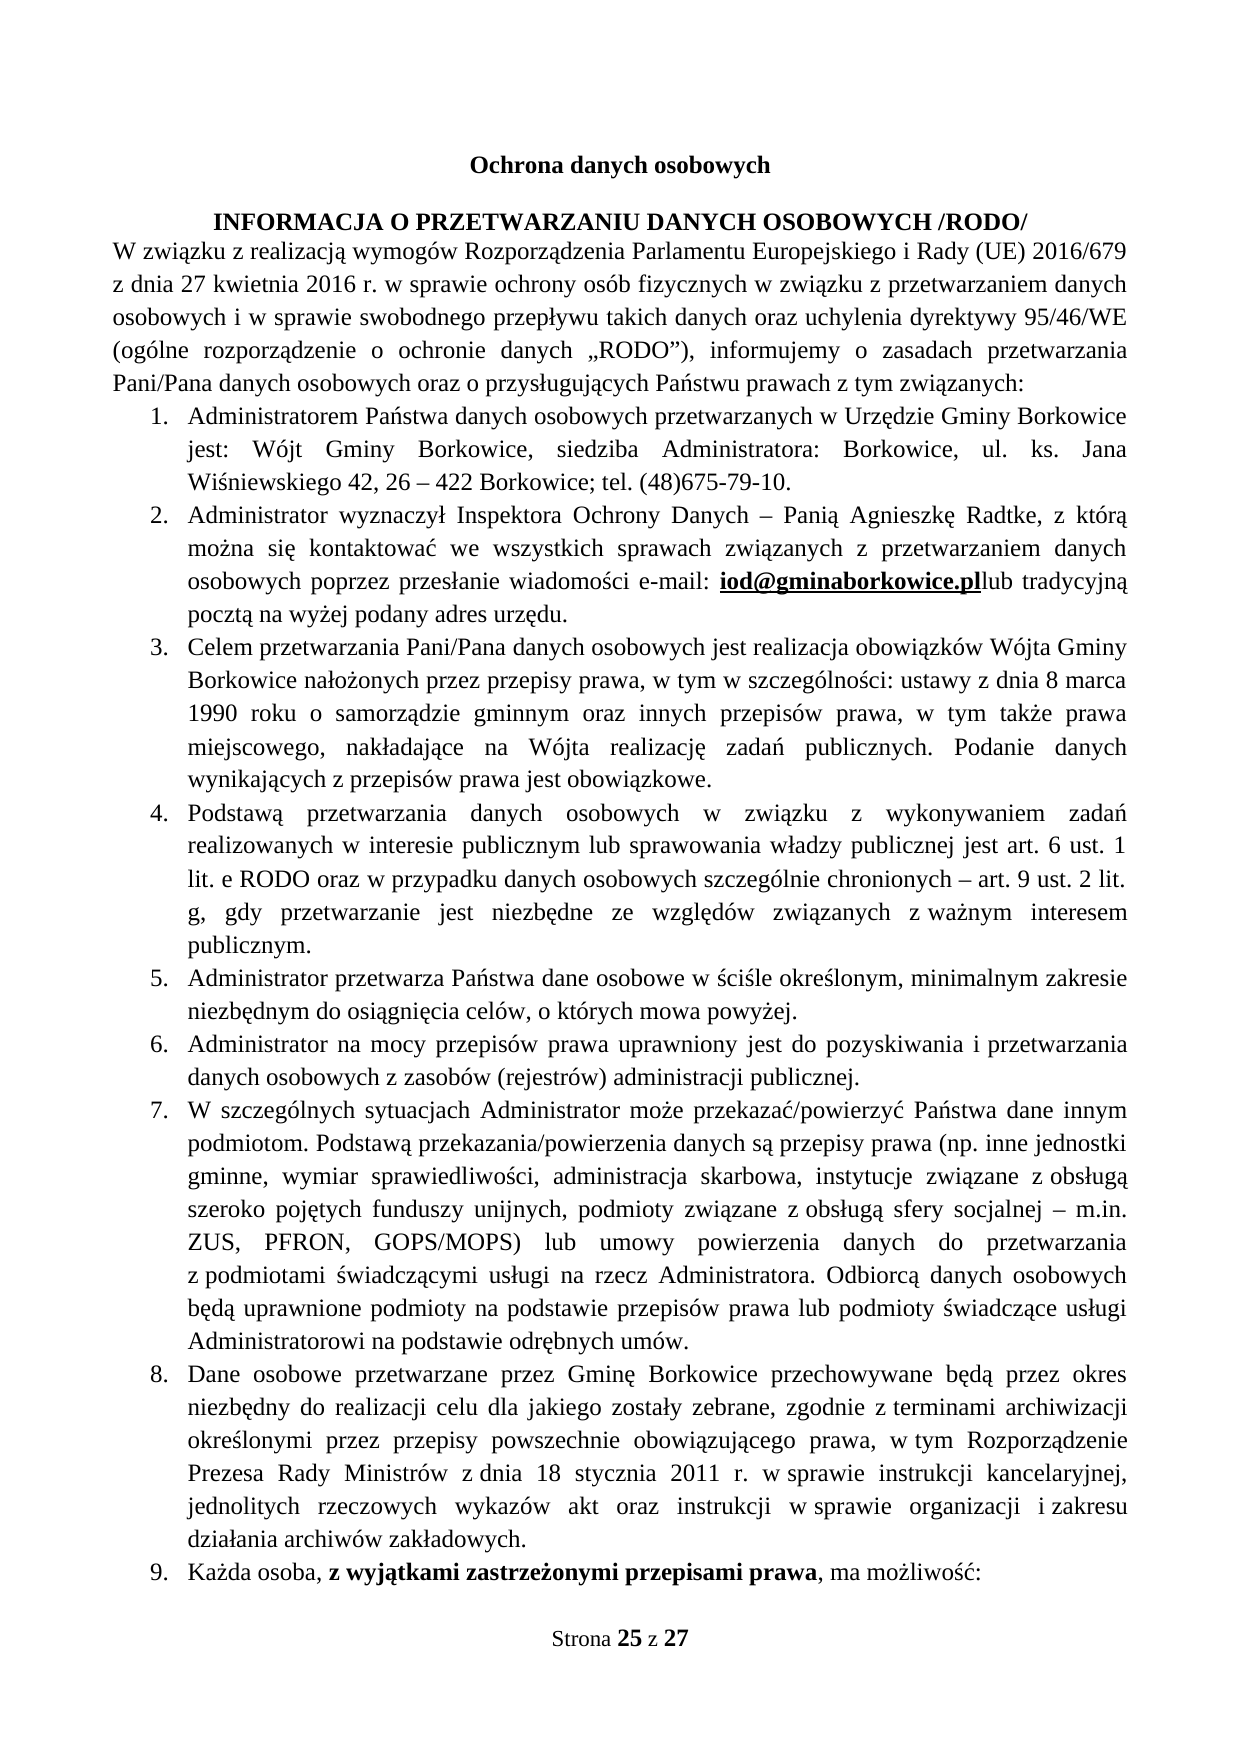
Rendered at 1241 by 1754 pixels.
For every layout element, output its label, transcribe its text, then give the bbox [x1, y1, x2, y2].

list W szczególnych sytuacjach Administrator może przekazać/powierzyć Państwa dane innym podmiotom. Podstawą przekazania/powierzenia danych są przepisy prawa (np. inne jednostki gminne, wymiar sprawiedliwości, administracja skarbowa, instytucje związane z obsługą szeroko pojętych funduszy unijnych, podmioty związane z obsługą sfery socjalnej – m.in. ZUS, PFRON, GOPS/MOPS) lub umowy powierzenia danych do przetwarzania z podmiotami świadczącymi usługi na rzecz Administratora. Odbiorcą danych osobowych będą uprawnione podmioty na podstawie przepisów prawa lub podmioty świadczące usługi Administratorowi na podstawie odrębnych umów. [150, 1095, 1128, 1355]
list Podstawą przetwarzania danych osobowych w związku z wykonywaniem zadań realizowanych w interesie publicznym lub sprawowania władzy publicznej jest art. 6 ust. 1 lit. e RODO oraz w przypadku danych osobowych szczególnie chronionych – art. 9 ust. 2 lit. g, gdy przetwarzanie jest niezbędne ze względów związanych z ważnym interesem publicznym. [150, 798, 1128, 958]
text W związku z realizacją wymogów Rozporządzenia Parlamentu Europejskiego i Rady (UE) 2016/679 z dnia 27 kwietnia 2016 r. w sprawie ochrony osób fizycznych w związku z przetwarzaniem danych osobowych i w sprawie swobodnego przepływu takich danych oraz uchylenia dyrektywy 95/46/WE (ogólne rozporządzenie o ochronie danych „RODO”), informujemy o zasadach przetwarzania Pani/Pana danych osobowych oraz o przysługujących Państwu prawach z tym związanych: [112, 236, 1128, 397]
list Administratorem Państwa danych osobowych przetwarzanych w Urzędzie Gminy Borkowice jest: Wójt Gminy Borkowice, siedziba Administratora: Borkowice, ul. ks. Jana Wiśniewskiego 42, 26 – 422 Borkowice; tel. (48)675-79-10. [150, 401, 1128, 496]
list Administrator przetwarza Państwa dane osobowe w ściśle określonym, minimalnym zakresie niezbędnym do osiągnięcia celów, o których mowa powyżej. [150, 963, 1128, 1024]
list Celem przetwarzania Pani/Pana danych osobowych jest realizacja obowiązków Wójta Gminy Borkowice nałożonych przez przepisy prawa, w tym w szczególności: ustawy z dnia 8 marca 1990 roku o samorządzie gminnym oraz innych przepisów prawa, w tym także prawa miejscowego, nakładające na Wójta realizację zadań publicznych. Podanie danych wynikających z przepisów prawa jest obowiązkowe. [150, 632, 1128, 793]
list Administrator wyznaczył Inspektora Ochrony Danych – Panią Agnieszkę Radtke, z którą można się kontaktować we wszystkich sprawach związanych z przetwarzaniem danych osobowych poprzez przesłanie wiadomości e-mail: iod@gminaborkowice.pllub tradycyjną pocztą na wyżej podany adres urzędu. [150, 500, 1128, 628]
list Administrator na mocy przepisów prawa uprawniony jest do pozyskiwania i przetwarzania danych osobowych z zasobów (rejestrów) administracji publicznej. [150, 1029, 1128, 1091]
list Każda osoba, z wyjątkami zastrzeżonymi przepisami prawa, ma możliwość: [150, 1557, 1128, 1586]
text Ochrona danych osobowych [112, 150, 1128, 179]
text INFORMACJA O PRZETWARZANIU DANYCH OSOBOWYCH /RODO/ [112, 207, 1128, 236]
list Dane osobowe przetwarzane przez Gminę Borkowice przechowywane będą przez okres niezbędny do realizacji celu dla jakiego zostały zebrane, zgodnie z terminami archiwizacji określonymi przez przepisy powszechnie obowiązującego prawa, w tym Rozporządzenie Prezesa Rady Ministrów z dnia 18 stycznia 2011 r. w sprawie instrukcji kancelaryjnej, jednolitych rzeczowych wykazów akt oraz instrukcji w sprawie organizacji i zakresu działania archiwów zakładowych. [150, 1359, 1128, 1553]
